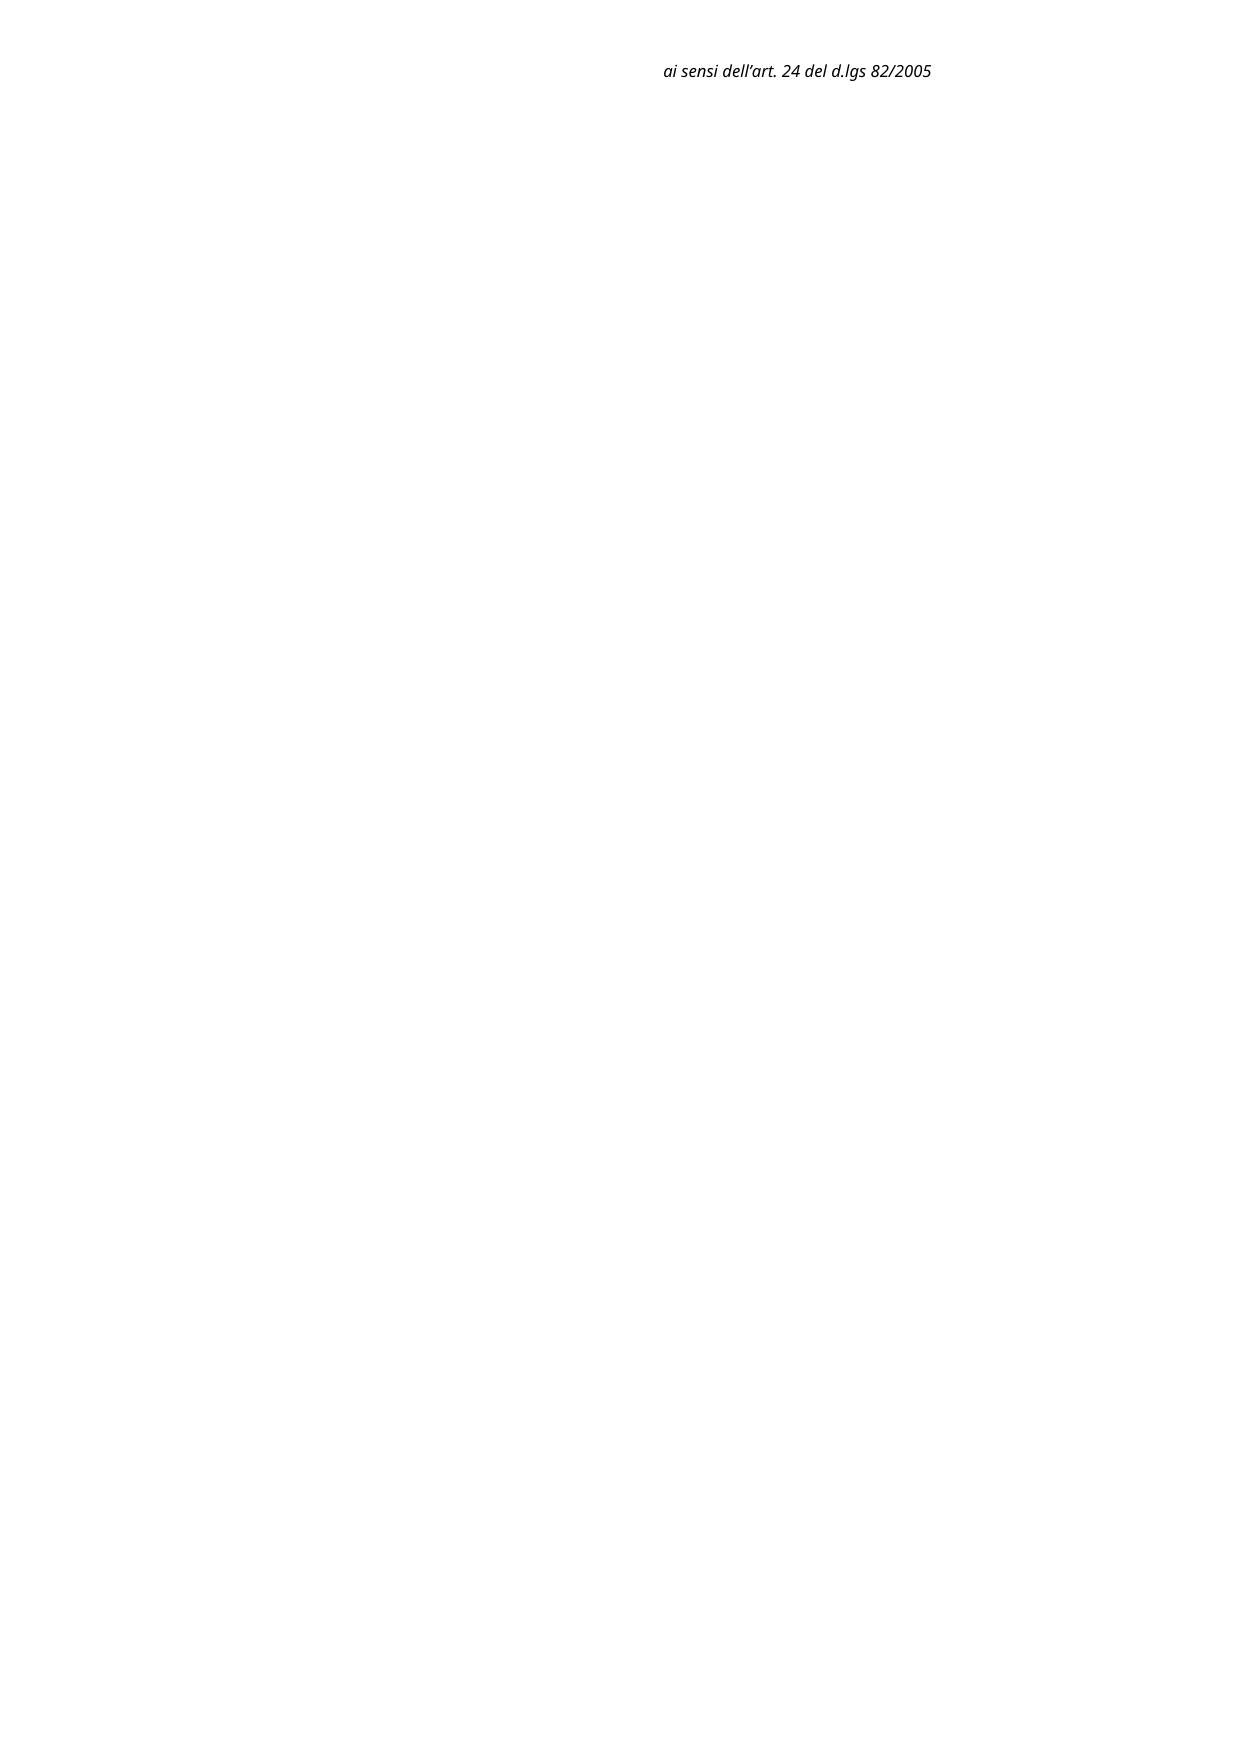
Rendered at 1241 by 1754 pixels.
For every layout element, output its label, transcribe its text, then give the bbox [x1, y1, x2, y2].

text ai sensi dell’art. 24 del d.lgs 82/2005 [118, 59, 1122, 82]
